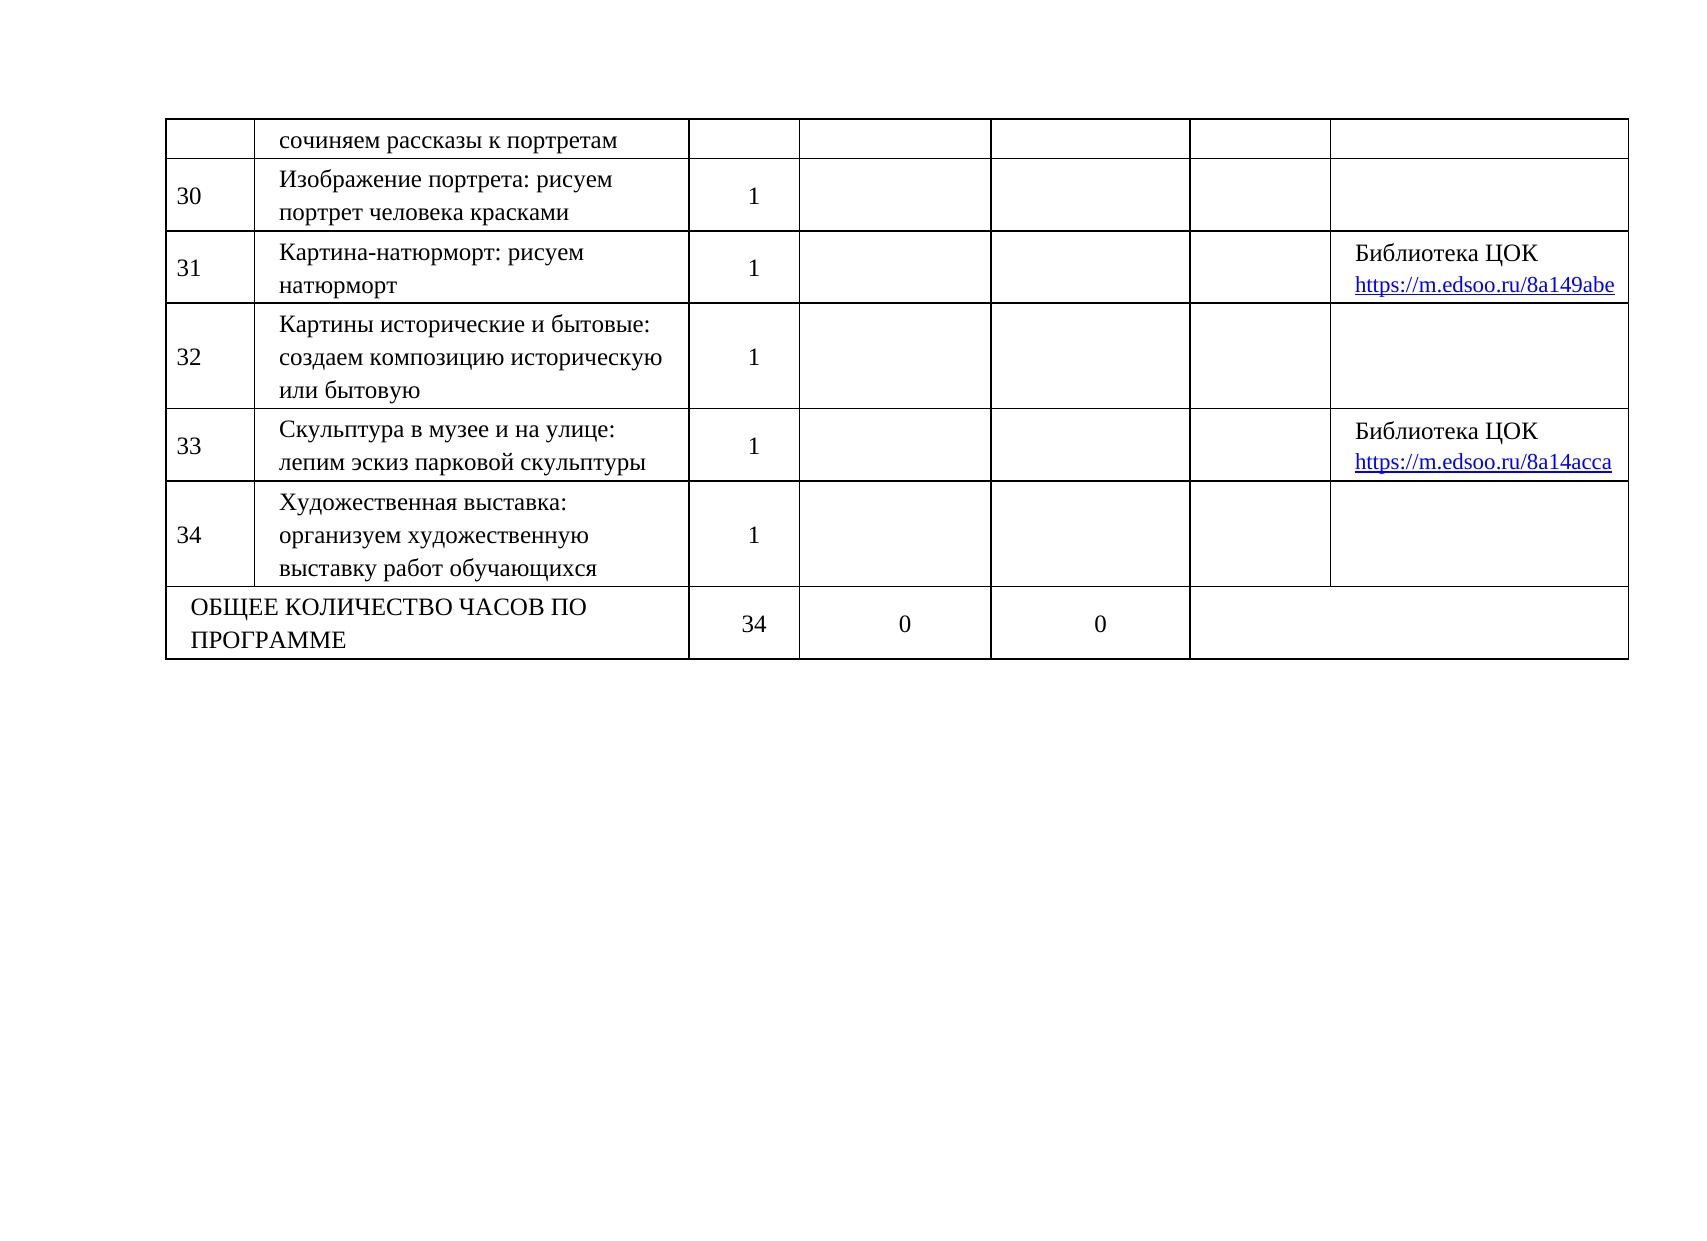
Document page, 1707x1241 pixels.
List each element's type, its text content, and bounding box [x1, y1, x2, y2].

table_cell [1191, 409, 1330, 480]
table_cell Художественная выставка: организуем художественную выставку работ обучающихся [255, 482, 688, 586]
table_cell [800, 482, 990, 586]
table_cell [992, 304, 1189, 408]
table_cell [1331, 120, 1628, 157]
table_cell [992, 159, 1189, 230]
table_cell 0 [800, 587, 990, 658]
table_cell Библиотека ЦОК https://m.edsoo.ru/8a14acca [1331, 409, 1628, 480]
table_cell [1191, 304, 1330, 408]
table_cell [992, 409, 1189, 480]
table_cell 34 [167, 482, 254, 586]
table_cell Библиотека ЦОК https://m.edsoo.ru/8a149abe [1331, 232, 1628, 302]
table_cell [800, 304, 990, 408]
table_cell 1 [690, 120, 799, 157]
table_cell ОБЩЕЕ КОЛИЧЕСТВО ЧАСОВ ПО ПРОГРАММЕ [167, 587, 688, 658]
table_cell 30 [167, 159, 254, 230]
table_cell [1191, 482, 1330, 586]
table_cell 1 [690, 409, 799, 480]
table_cell [800, 159, 990, 230]
table_cell [1191, 587, 1628, 658]
table_cell 1 [690, 232, 799, 302]
table_cell [1191, 159, 1330, 230]
table_cell [992, 232, 1189, 302]
table_cell Картины исторические и бытовые: создаем композицию историческую или бытовую [255, 304, 688, 408]
table_cell [1191, 120, 1330, 157]
table_cell 1 [690, 159, 799, 230]
table_cell [800, 409, 990, 480]
table_cell [800, 232, 990, 302]
table_cell 1 [690, 482, 799, 586]
table_cell [992, 120, 1189, 157]
table_cell [1331, 482, 1628, 586]
table_cell 1 [690, 304, 799, 408]
table_cell Картина-натюрморт: рисуем натюрморт [255, 232, 688, 302]
table_cell 31 [167, 232, 254, 302]
table_cell [1331, 159, 1628, 230]
table_cell 0 [992, 587, 1189, 658]
table_cell [1191, 232, 1330, 302]
table_cell 34 [690, 587, 799, 658]
table_cell 29 [167, 120, 254, 157]
table_cell [800, 120, 990, 157]
table_cell 32 [167, 304, 254, 408]
table_cell Скульптура в музее и на улице: лепим эскиз парковой скульптуры [255, 409, 688, 480]
table_cell 33 [167, 409, 254, 480]
table_cell Изображение портрета: рисуем портрет человека красками [255, 159, 688, 230]
table_cell [1331, 304, 1628, 408]
table_cell [992, 482, 1189, 586]
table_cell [255, 120, 688, 157]
